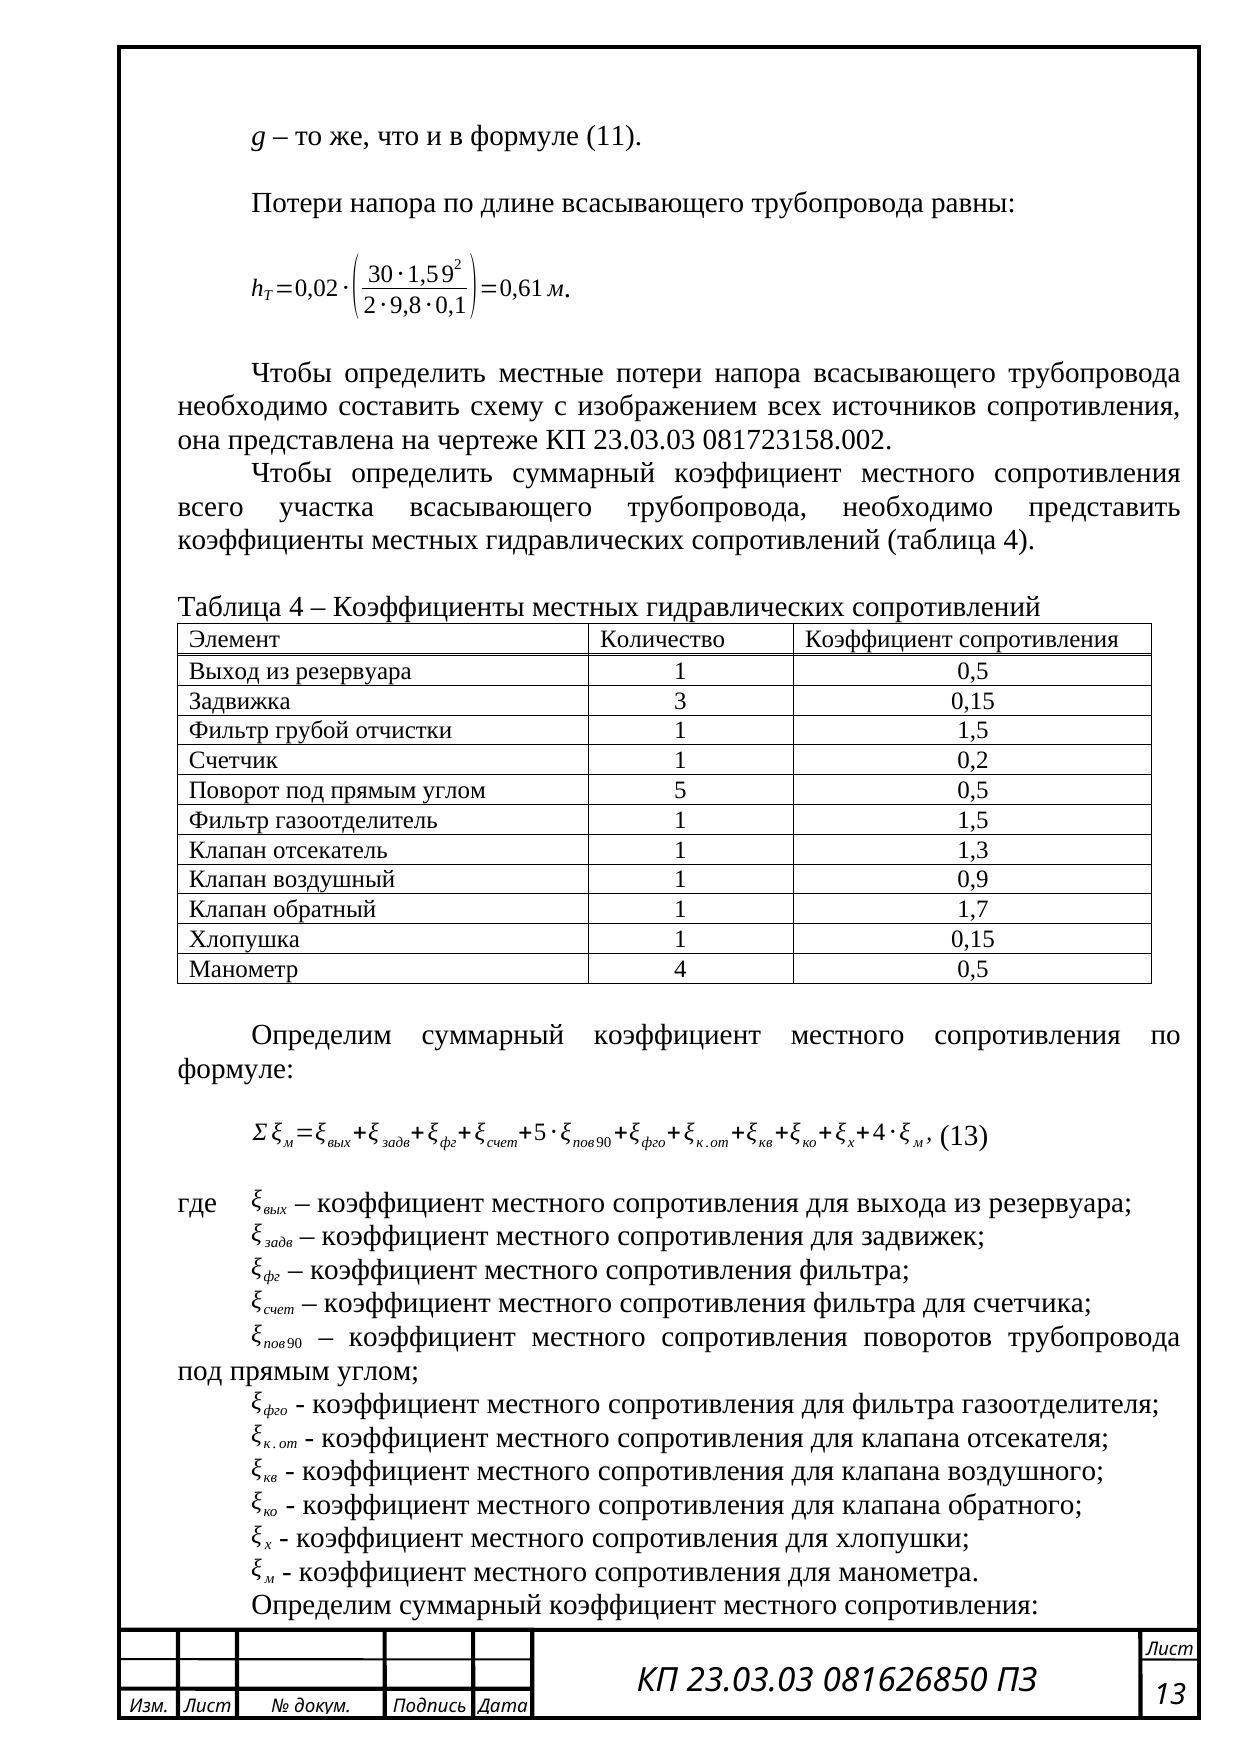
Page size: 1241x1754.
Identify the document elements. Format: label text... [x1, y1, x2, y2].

text . [177, 252, 1181, 321]
text Таблица 4 – Коэффициенты местных гидравлических сопротивлений [177, 589, 1181, 623]
table_header Коэффициент сопротивления [794, 624, 1151, 653]
text - коэффициент местного сопротивления для клапана воздушного; [177, 1453, 1181, 1487]
text Чтобы определить суммарный коэффициент местного сопротивления всего участка всасывающего трубопровода, необходимо представить коэффициенты местных гидравлических сопротивлений (таблица 4). [177, 455, 1181, 556]
table_cell 4 [589, 954, 793, 983]
table_cell 3 [589, 686, 793, 714]
text g – то же, что и в формуле (11). [177, 118, 1181, 152]
table_cell 1 [589, 865, 793, 893]
table_cell 1 [589, 924, 793, 953]
text - коэффициент местного сопротивления для клапана отсекателя; [177, 1420, 1181, 1453]
table_cell Клапан отсекатель [178, 835, 588, 863]
table_cell Хлопушка [178, 924, 588, 953]
text - коэффициент местного сопротивления для фильтра газоотделителя; [177, 1386, 1181, 1420]
text Определим суммарный коэффициент местного сопротивления: [177, 1587, 1181, 1621]
table_cell 1,3 [794, 835, 1151, 863]
text – коэффициент местного сопротивления фильтра для счетчика; [177, 1286, 1181, 1319]
table_cell 0,5 [794, 775, 1151, 804]
table_cell 1 [589, 894, 793, 923]
text – коэффициент местного сопротивления поворотов трубопровода под прямым углом; [177, 1319, 1181, 1386]
table_cell 1 [589, 656, 793, 685]
table_cell Клапан обратный [178, 894, 588, 923]
table_cell 0,9 [794, 865, 1151, 893]
table_cell 1,7 [794, 894, 1151, 923]
table_cell 1 [589, 716, 793, 744]
table_cell 0,5 [794, 656, 1151, 685]
table_cell Фильтр грубой отчистки [178, 716, 588, 744]
table_cell Манометр [178, 954, 588, 983]
table_cell 5 [589, 775, 793, 804]
table_cell Счетчик [178, 745, 588, 774]
text (13) [177, 1118, 1181, 1151]
text – коэффициент местного сопротивления фильтра; [177, 1252, 1181, 1286]
text Потери напора по длине всасывающего трубопровода равны: [177, 185, 1181, 219]
text - коэффициент местного сопротивления для хлопушки; [177, 1520, 1181, 1554]
text - коэффициент местного сопротивления для клапана обратного; [177, 1487, 1181, 1520]
table_cell 0,15 [794, 686, 1151, 714]
table_cell 0,5 [794, 954, 1151, 983]
text Чтобы определить местные потери напора всасывающего трубопровода необходимо составить схему с изображением всех источников сопротивления, она представлена на чертеже КП 23.03.03 081723158.002. [177, 355, 1181, 455]
table_cell 1,5 [794, 805, 1151, 834]
table_cell 1 [589, 745, 793, 774]
text - коэффициент местного сопротивления для манометра. [177, 1554, 1181, 1587]
table_cell Клапан воздушный [178, 865, 588, 893]
table_header Элемент [178, 624, 588, 653]
table_cell 1 [589, 805, 793, 834]
table_cell Фильтр газоотделитель [178, 805, 588, 834]
table_cell 1,5 [794, 716, 1151, 744]
table_cell 1 [589, 835, 793, 863]
table_cell Поворот под прямым углом [178, 775, 588, 804]
table_cell 0,2 [794, 745, 1151, 774]
text где – коэффициент местного сопротивления для выхода из резервуара; [177, 1185, 1181, 1218]
table_cell 0,15 [794, 924, 1151, 953]
table_cell Задвижка [178, 686, 588, 714]
table_cell Выход из резервуара [178, 656, 588, 685]
text Определим суммарный коэффициент местного сопротивления по формуле: [177, 1017, 1181, 1084]
text – коэффициент местного сопротивления для задвижек; [177, 1218, 1181, 1252]
table_header Количество [589, 624, 793, 653]
